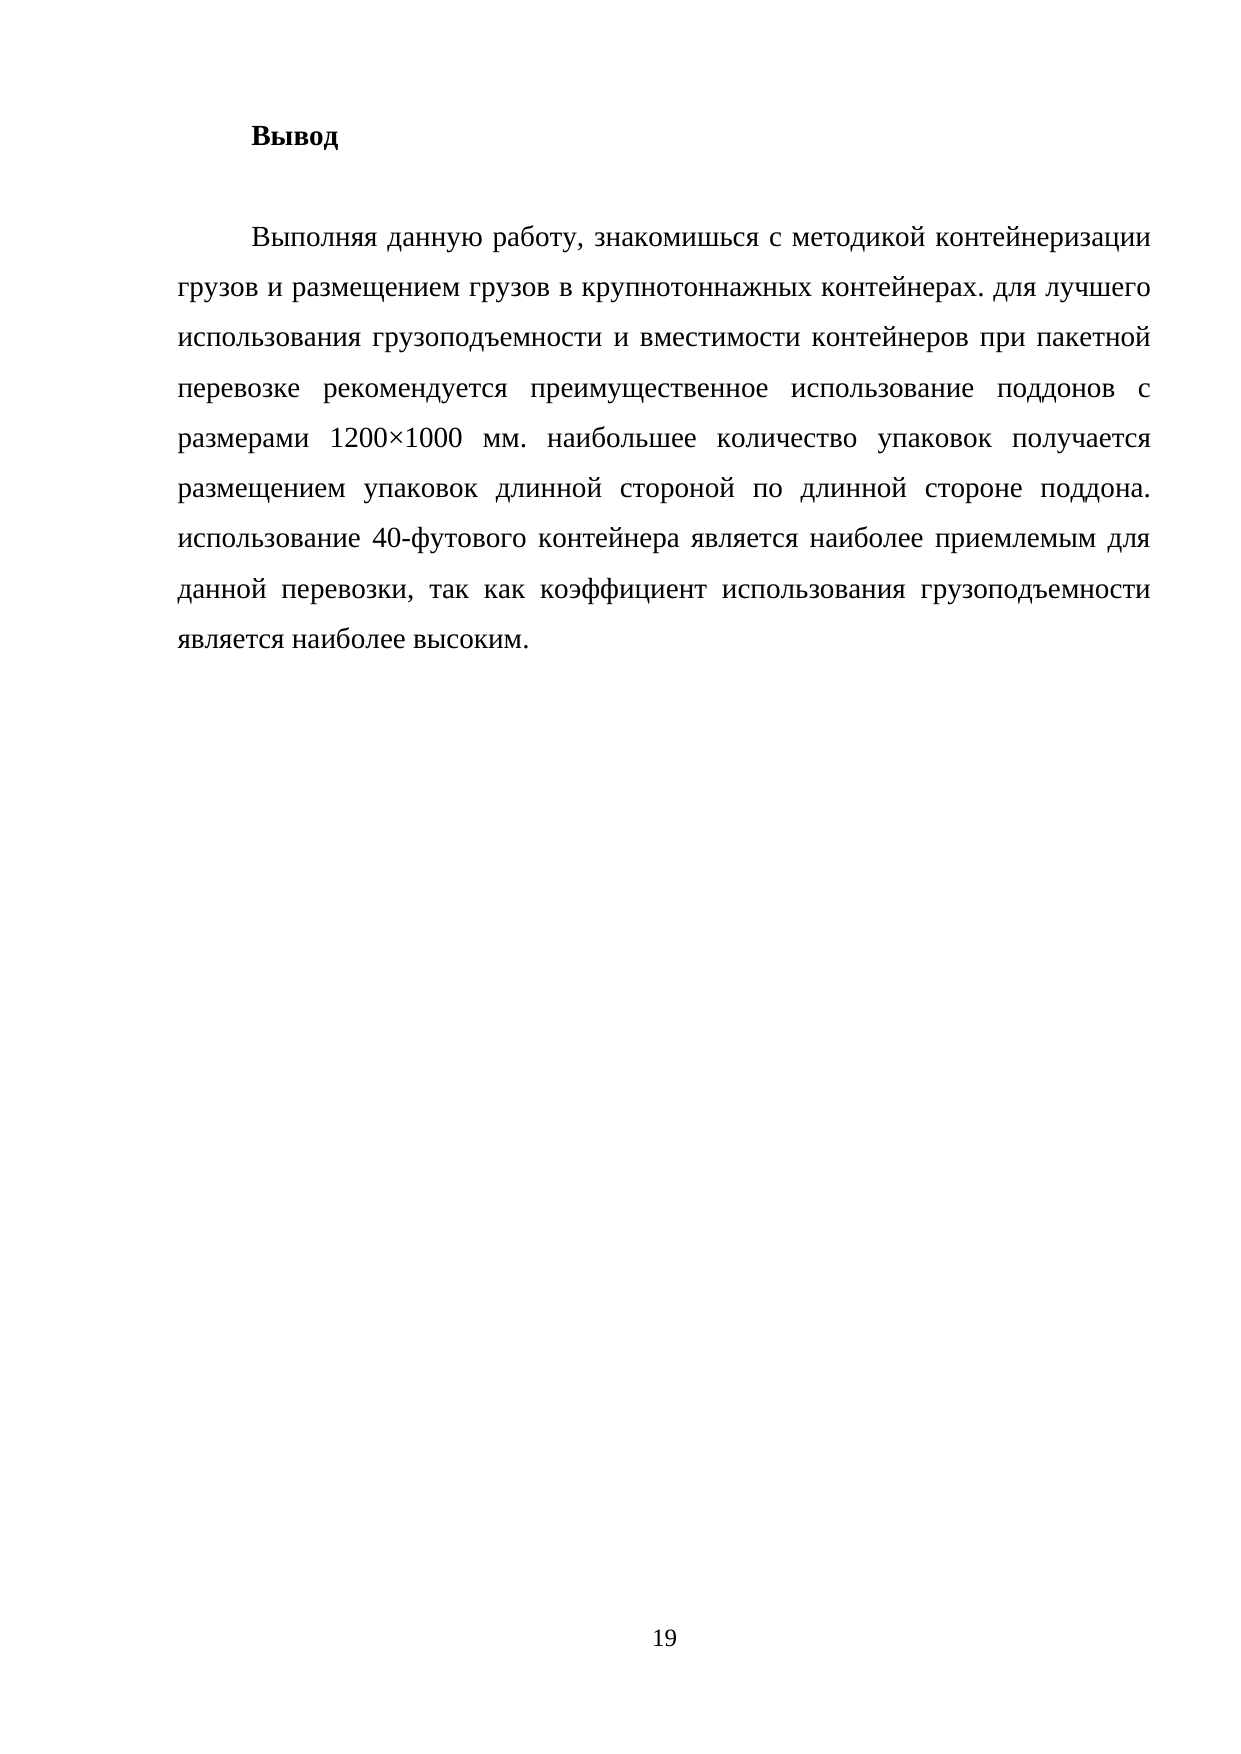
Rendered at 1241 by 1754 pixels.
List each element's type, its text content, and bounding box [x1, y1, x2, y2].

text Выполняя данную работу, знакомишься с методикой контейнеризации грузов и размещением грузов в крупнотоннажных контейнерах. для лучшего использования грузоподъемности и вместимости контейнеров при пакетной перевозке рекомендуется преимущественное использование поддонов с размерами 1200×1000 мм. наибольшее количество упаковок получается размещением упаковок длинной стороной по длинной стороне поддона. использование 40-футового контейнера является наиболее приемлемым для данной перевозки, так как коэффициент использования грузоподъемности является наиболее высоким. [177, 219, 1152, 655]
text Вывод [177, 118, 1152, 152]
